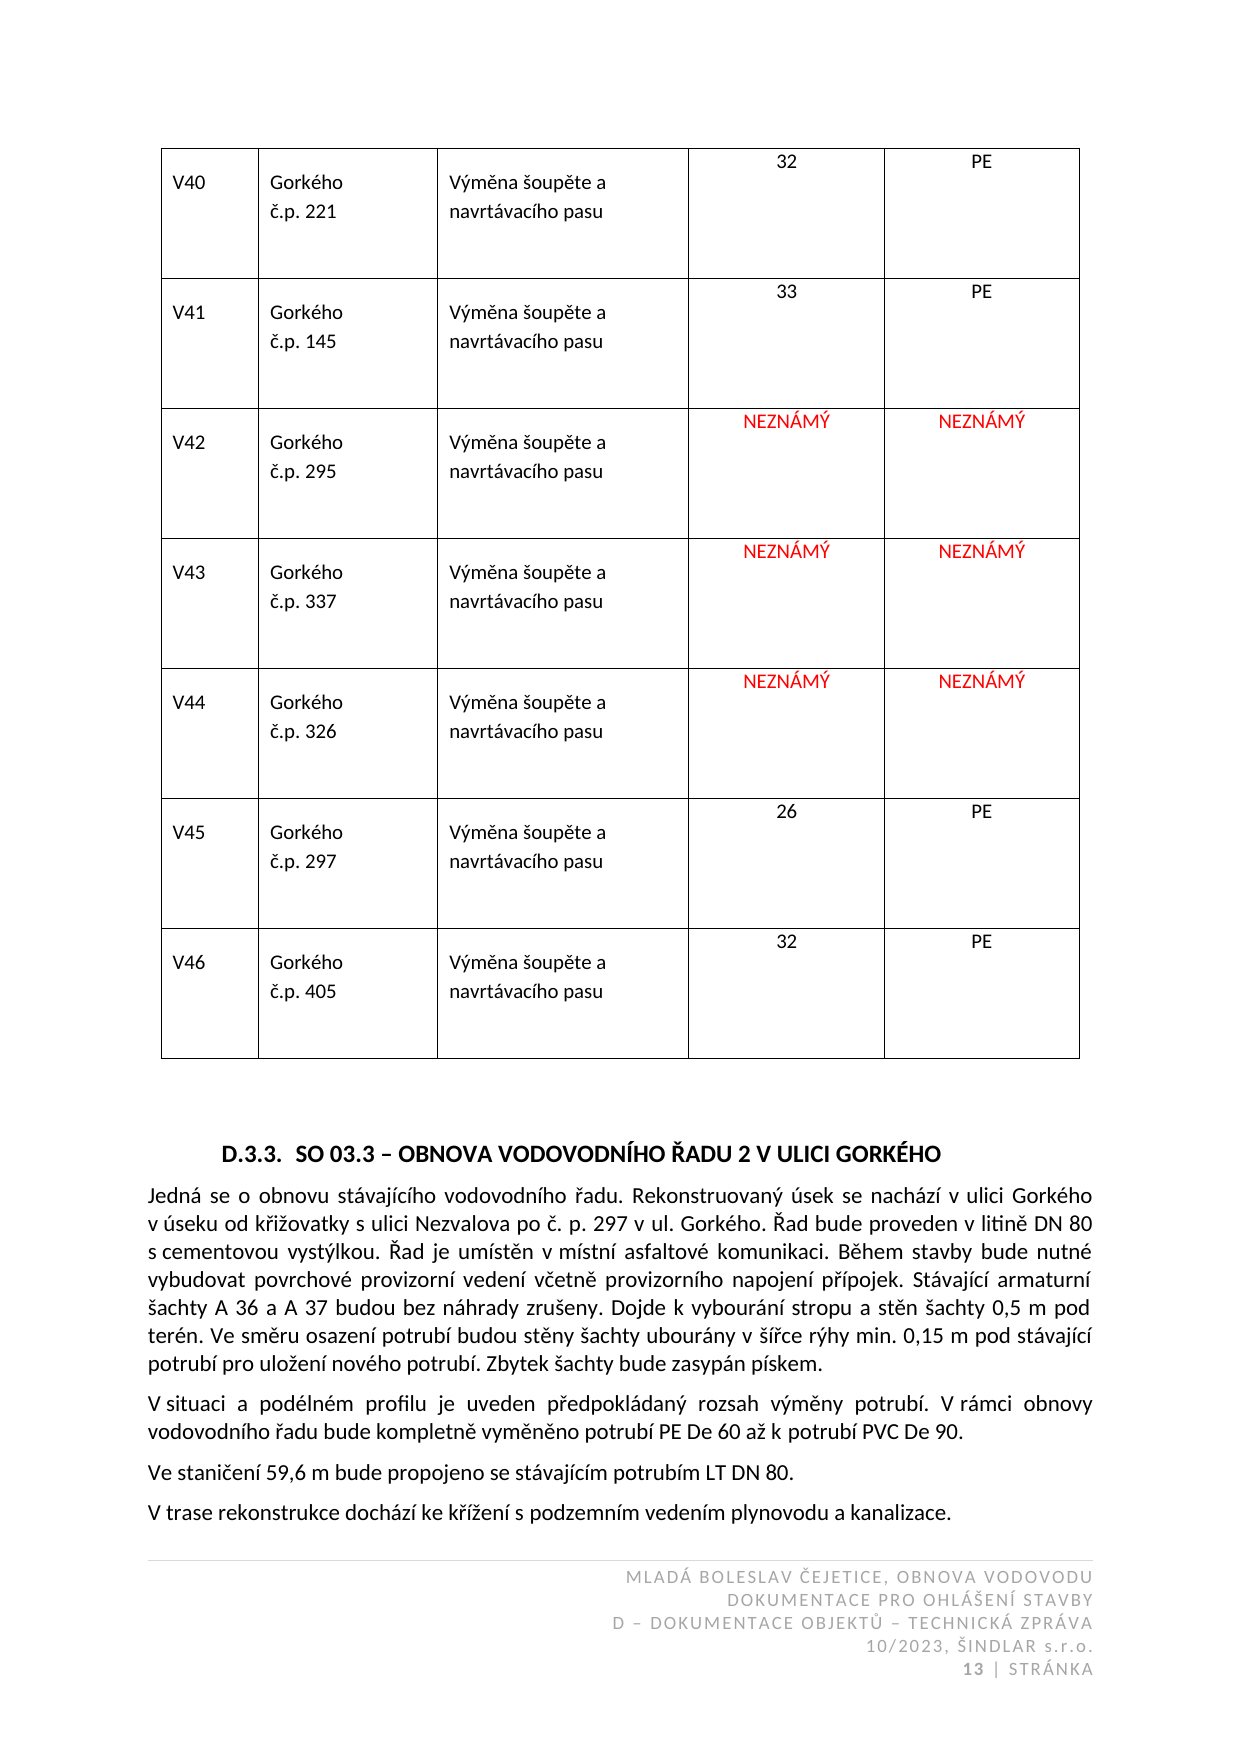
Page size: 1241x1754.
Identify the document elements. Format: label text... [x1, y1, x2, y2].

table_cell V42 [162, 409, 258, 538]
table_cell Výměna šoupěte a navrtávacího pasu [438, 539, 688, 668]
table_cell NEZNÁMÝ [689, 539, 884, 668]
table_cell V41 [162, 279, 258, 408]
table_cell Gorkého č.p. 295 [259, 409, 437, 538]
table_cell Výměna šoupěte a navrtávacího pasu [438, 929, 688, 1058]
table_cell PE [885, 149, 1079, 278]
text Ve staničení 59,6 m bude propojeno se stávajícím potrubím LT DN 80. [148, 1458, 1093, 1486]
subtitle D.3.3. SO 03.3 – Obnova vodovodního řadu 2 v ulici GORKÉHO [148, 1138, 1093, 1168]
table_cell Výměna šoupěte a navrtávacího pasu [438, 409, 688, 538]
table_cell NEZNÁMÝ [885, 539, 1079, 668]
table_cell V44 [162, 669, 258, 798]
table_cell Gorkého č.p. 145 [259, 279, 437, 408]
table_cell NEZNÁMÝ [689, 409, 884, 538]
table_cell PE [885, 799, 1079, 928]
table_cell Gorkého č.p. 326 [259, 669, 437, 798]
table_cell V43 [162, 539, 258, 668]
table_cell NEZNÁMÝ [885, 409, 1079, 538]
table_cell NEZNÁMÝ [885, 669, 1079, 798]
text V trase rekonstrukce dochází ke křížení s podzemním vedením plynovodu a kanalizace. [148, 1498, 1093, 1527]
table_cell Gorkého č.p. 297 [259, 799, 437, 928]
table_cell 32 [689, 149, 884, 278]
table_cell Výměna šoupěte a navrtávacího pasu [438, 799, 688, 928]
table_cell Gorkého č.p. 337 [259, 539, 437, 668]
table_cell V40 [162, 149, 258, 278]
table_cell Výměna šoupěte a navrtávacího pasu [438, 279, 688, 408]
table_cell 33 [689, 279, 884, 408]
table_cell NEZNÁMÝ [689, 669, 884, 798]
table_cell 32 [689, 929, 884, 1058]
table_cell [438, 149, 688, 278]
table_cell Gorkého č.p. 221 [259, 149, 437, 278]
table_cell Výměna šoupěte a navrtávacího pasu [438, 669, 688, 798]
table_cell PE [885, 279, 1079, 408]
table_cell 26 [689, 799, 884, 928]
table_cell PE [885, 929, 1079, 1058]
table_cell Gorkého č.p. 405 [259, 929, 437, 1058]
text Jedná se o obnovu stávajícího vodovodního řadu. Rekonstruovaný úsek se nachází v ulici Gorkého v úseku od křižovatky s ulici Nezvalova po č. p. 297 v ul. Gorkého. Řad bude proveden v litině DN 80 s cementovou vystýlkou. Řad je umístěn v místní asfaltové komunikaci. Během stavby bude nutné vybudovat povrchové provizorní vedení včetně provizorního napojení přípojek. Stávající armaturní šachty A 36 a A 37 budou bez náhrady zrušeny. Dojde k vybourání stropu a stěn šachty 0,5 m pod terén. Ve směru osazení potrubí budou stěny šachty ubourány v šířce rýhy min. 0,15 m pod stávající potrubí pro uložení nového potrubí. Zbytek šachty bude zasypán pískem. [148, 1181, 1093, 1377]
table_cell V46 [162, 929, 258, 1058]
table_cell V45 [162, 799, 258, 928]
text V situaci a podélném profilu je uveden předpokládaný rozsah výměny potrubí. V rámci obnovy vodovodního řadu bude kompletně vyměněno potrubí PE De 60 až k potrubí PVC De 90. [148, 1389, 1093, 1446]
